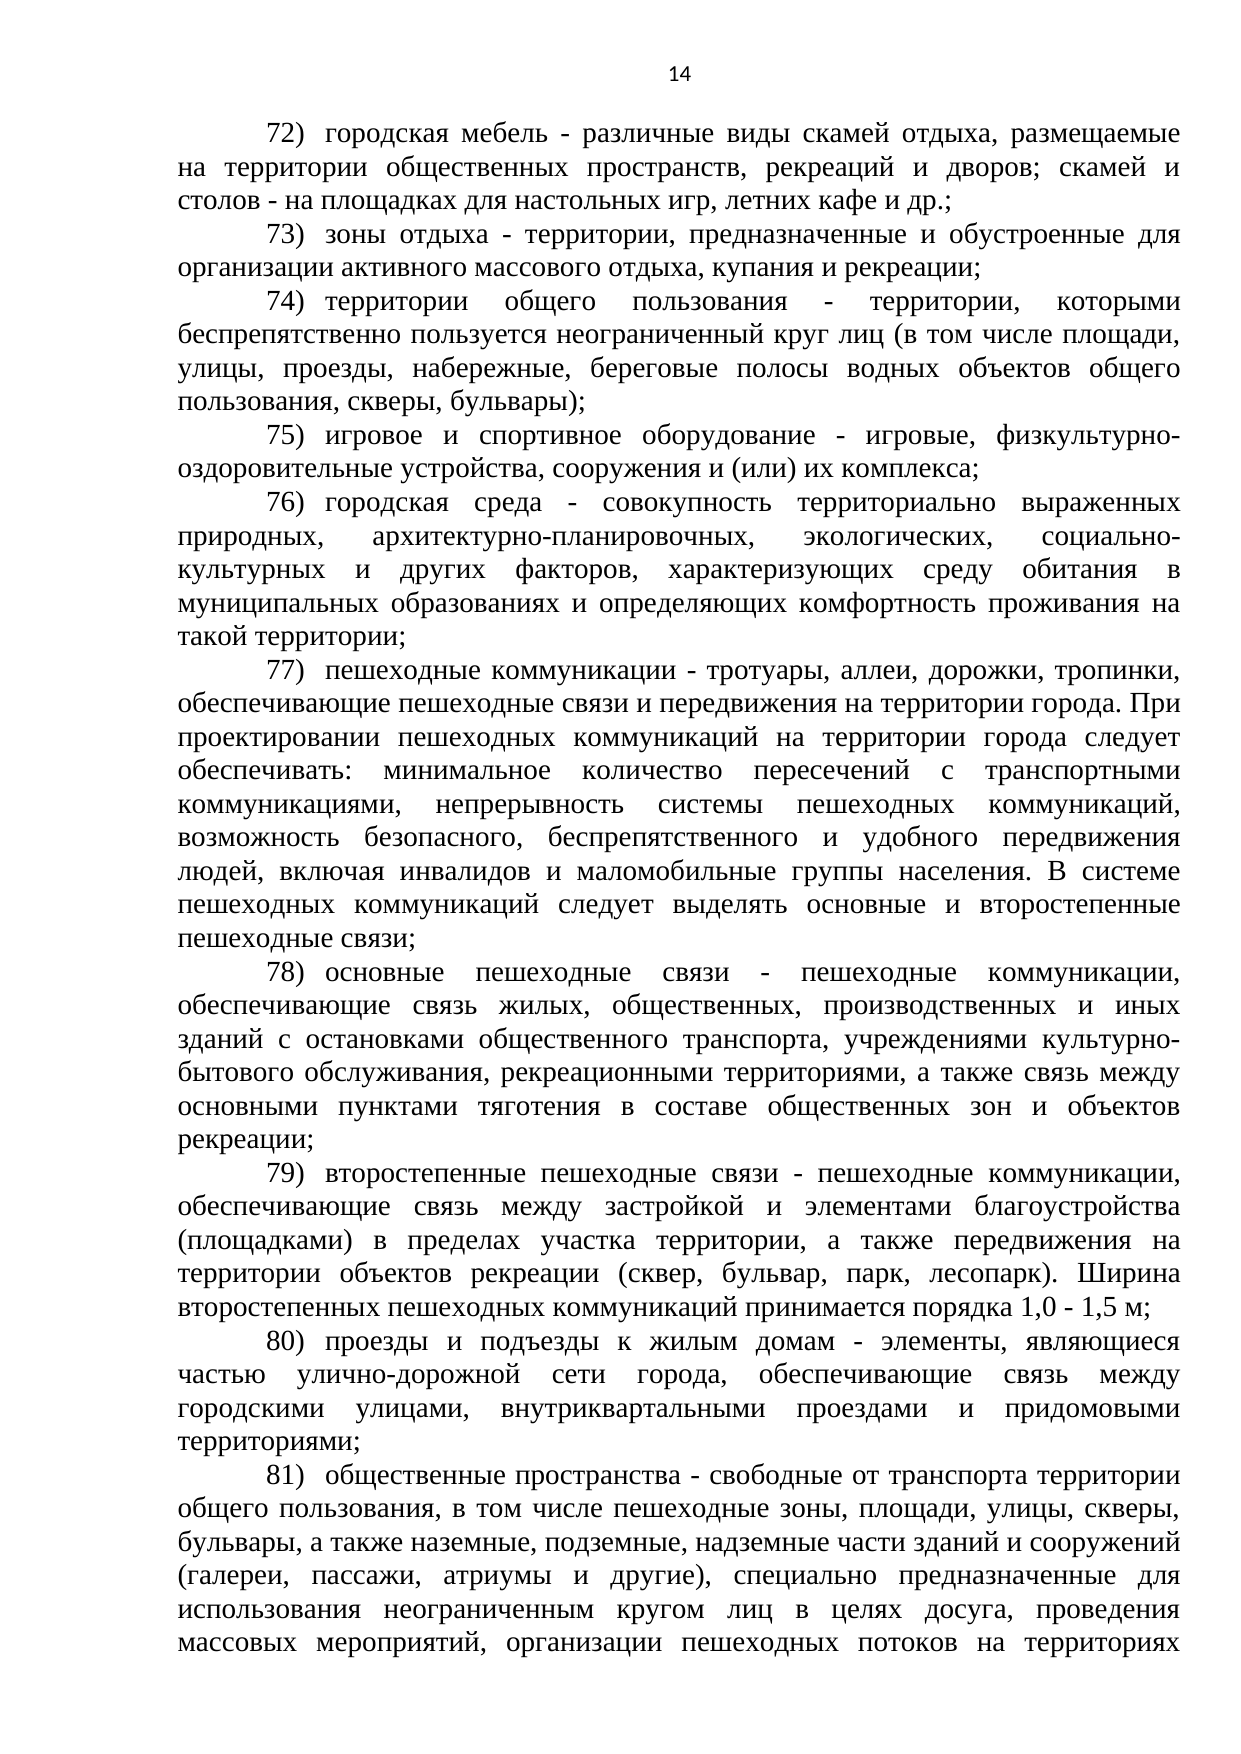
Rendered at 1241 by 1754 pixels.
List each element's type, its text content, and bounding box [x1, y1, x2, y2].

list проезды и подъезды к жилым домам - элементы, являющиеся частью улично-дорожной сети города, обеспечивающие связь между городскими улицами, внутриквартальными проездами и придомовыми территориями; [177, 1323, 1181, 1457]
list второстепенные пешеходные связи - пешеходные коммуникации, обеспечивающие связь между застройкой и элементами благоустройства (площадками) в пределах участка территории, а также передвижения на территории объектов рекреации (сквер, бульвар, парк, лесопарк). Ширина второстепенных пешеходных коммуникаций принимается порядка 1,0 - 1,5 м; [177, 1155, 1181, 1323]
list городская мебель - различные виды скамей отдыха, размещаемые на территории общественных пространств, рекреаций и дворов; скамей и столов - на площадках для настольных игр, летних кафе и др.; [177, 115, 1181, 216]
list зоны отдыха - территории, предназначенные и обустроенные для организации активного массового отдыха, купания и рекреации; [177, 216, 1181, 283]
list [177, 1457, 1181, 1658]
list пешеходные коммуникации - тротуары, аллеи, дорожки, тропинки, обеспечивающие пешеходные связи и передвижения на территории города. При проектировании пешеходных коммуникаций на территории города следует обеспечивать: минимальное количество пересечений с транспортными коммуникациями, непрерывность системы пешеходных коммуникаций, возможность безопасного, беспрепятственного и удобного передвижения людей, включая инвалидов и маломобильные группы населения. В системе пешеходных коммуникаций следует выделять основные и второстепенные пешеходные связи; [177, 652, 1181, 954]
list территории общего пользования - территории, которыми беспрепятственно пользуется неограниченный круг лиц (в том числе площади, улицы, проезды, набережные, береговые полосы водных объектов общего пользования, скверы, бульвары); [177, 283, 1181, 417]
list игровое и спортивное оборудование - игровые, физкультурно-оздоровительные устройства, сооружения и (или) их комплекса; [177, 417, 1181, 484]
list основные пешеходные связи - пешеходные коммуникации, обеспечивающие связь жилых, общественных, производственных и иных зданий с остановками общественного транспорта, учреждениями культурно-бытового обслуживания, рекреационными территориями, а также связь между основными пунктами тяготения в составе общественных зон и объектов рекреации; [177, 954, 1181, 1155]
list городская среда - совокупность территориально выраженных природных, архитектурно-планировочных, экологических, социально-культурных и других факторов, характеризующих среду обитания в муниципальных образованиях и определяющих комфортность проживания на такой территории; [177, 484, 1181, 652]
